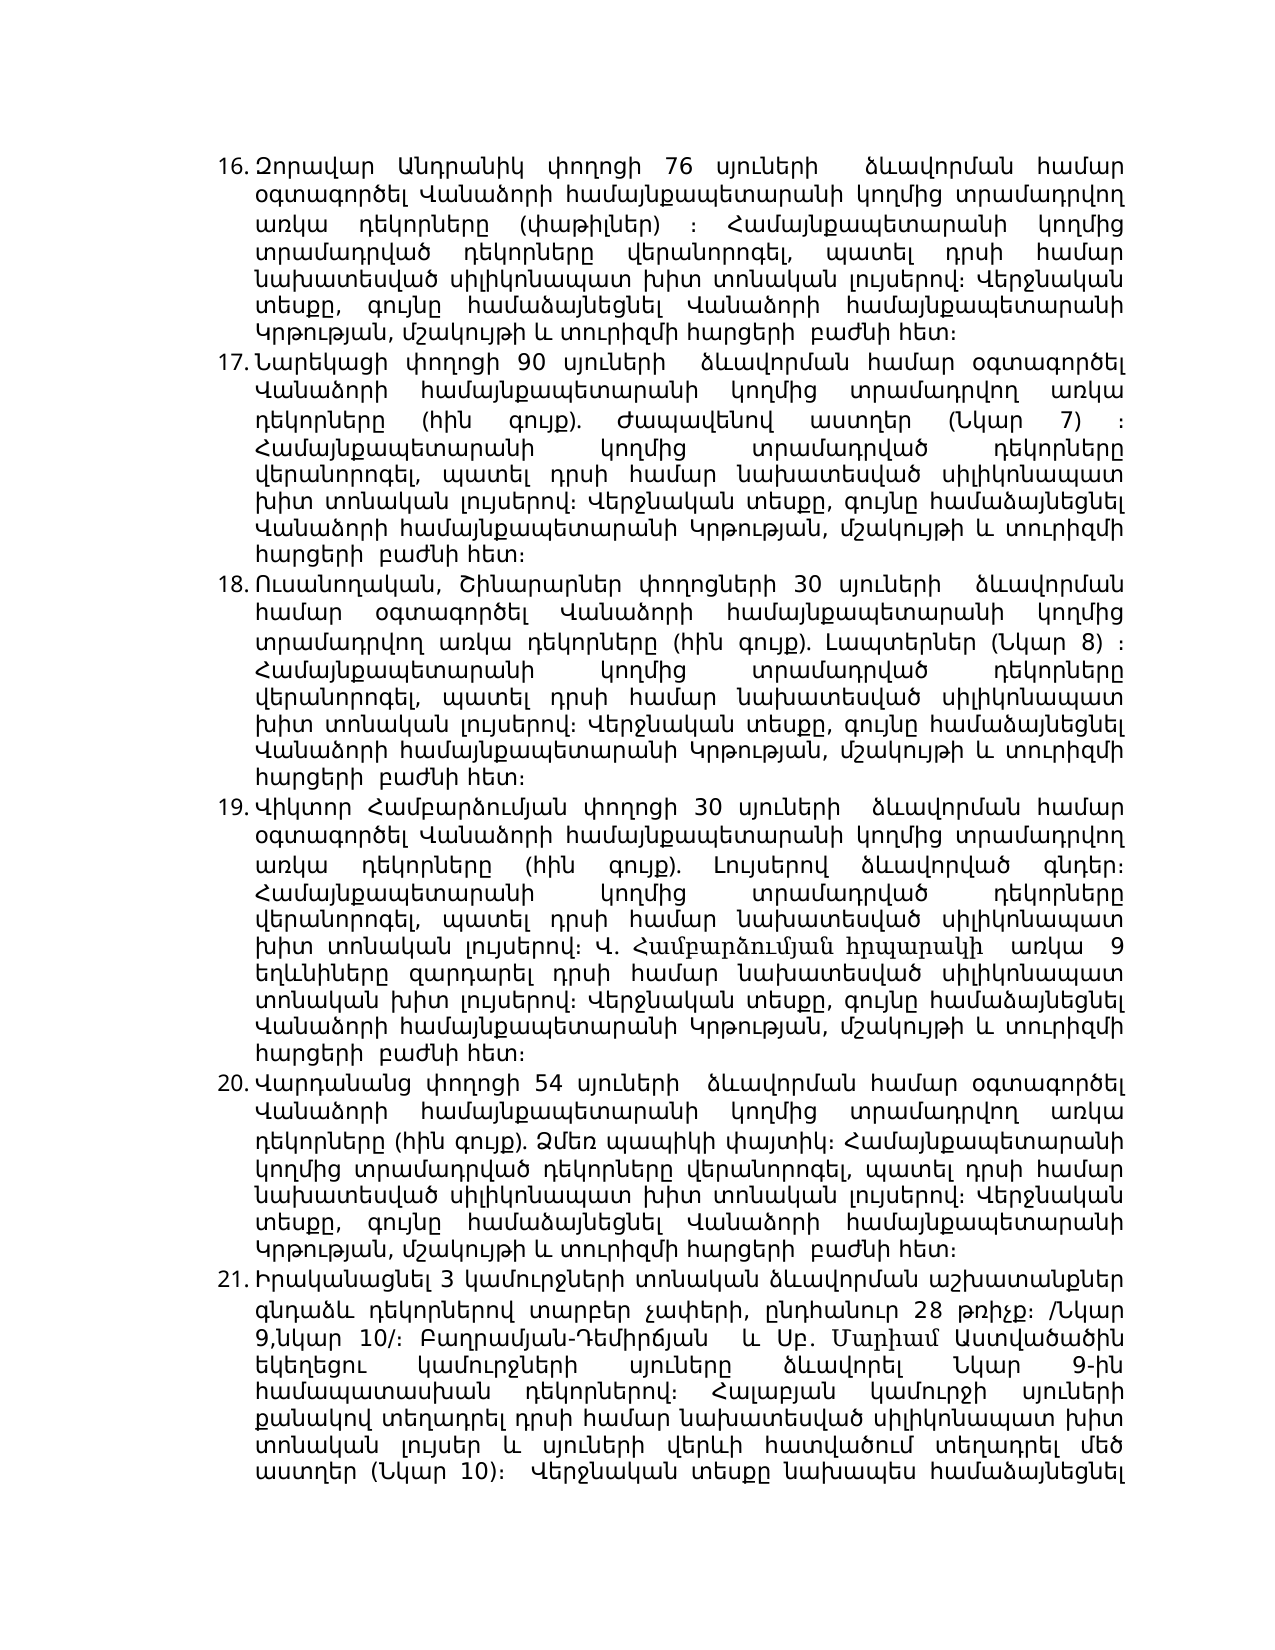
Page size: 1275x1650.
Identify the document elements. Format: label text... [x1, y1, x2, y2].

list Վիկտոր Համբարձումյան փողոցի 30 սյուների ձևավորման համար օգտագործել Վանաձորի համայնքապետարանի կողմից տրամադրվող առկա դեկորները (հին գույք). Լույսերով ձևավորված գնդեր։ Համայնքապետարանի կողմից տրամադրված դեկորները վերանորոգել, պատել դրսի համար նախատեսված սիլիկոնապատ խիտ տոնական լույսերով։ Վ․ Համբարձումյան հրպարակի առկա 9 եղևնիները զարդարել դրսի համար նախատեսված սիլիկոնապատ տոնական խիտ լույսերով։ Վերջնական տեսքը, գույնը համաձայնեցնել Վանաձորի համայնքապետարանի Կրթության, մշակույթի և տուրիզմի հարցերի բաժնի հետ։ [217, 791, 1125, 1067]
list Ուսանողական, Շինարարներ փողոցների 30 սյուների ձևավորման համար օգտագործել Վանաձորի համայնքապետարանի կողմից տրամադրվող առկա դեկորները (հին գույք). Լապտերներ (Նկար 8) ։ Համայնքապետարանի կողմից տրամադրված դեկորները վերանորոգել, պատել դրսի համար նախատեսված սիլիկոնապատ խիտ տոնական լույսերով։ Վերջնական տեսքը, գույնը համաձայնեցնել Վանաձորի համայնքապետարանի Կրթության, մշակույթի և տուրիզմի հարցերի բաժնի հետ։ [217, 568, 1125, 791]
list Վարդանանց փողոցի 54 սյուների ձևավորման համար օգտագործել Վանաձորի համայնքապետարանի կողմից տրամադրվող առկա դեկորները (հին գույք). Ձմեռ պապիկի փայտիկ։ Համայնքապետարանի կողմից տրամադրված դեկորները վերանորոգել, պատել դրսի համար նախատեսված սիլիկոնապատ խիտ տոնական լույսերով։ Վերջնական տեսքը, գույնը համաձայնեցնել Վանաձորի համայնքապետարանի Կրթության, մշակույթի և տուրիզմի հարցերի բաժնի հետ։ [217, 1067, 1125, 1263]
list Զորավար Անդրանիկ փողոցի 76 սյուների ձևավորման համար օգտագործել Վանաձորի համայնքապետարանի կողմից տրամադրվող առկա դեկորները (փաթիլներ) ։ Համայնքապետարանի կողմից տրամադրված դեկորները վերանորոգել, պատել դրսի համար նախատեսված սիլիկոնապատ խիտ տոնական լույսերով։ Վերջնական տեսքը, գույնը համաձայնեցնել Վանաձորի համայնքապետարանի Կրթության, մշակույթի և տուրիզմի հարցերի բաժնի հետ։ [217, 150, 1125, 346]
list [217, 1263, 1125, 1485]
list Նարեկացի փողոցի 90 սյուների ձևավորման համար օգտագործել Վանաձորի համայնքապետարանի կողմից տրամադրվող առկա դեկորները (հին գույք). Ժապավենով աստղեր (Նկար 7) ։ Համայնքապետարանի կողմից տրամադրված դեկորները վերանորոգել, պատել դրսի համար նախատեսված սիլիկոնապատ խիտ տոնական լույսերով։ Վերջնական տեսքը, գույնը համաձայնեցնել Վանաձորի համայնքապետարանի Կրթության, մշակույթի և տուրիզմի հարցերի բաժնի հետ։ [217, 346, 1125, 568]
